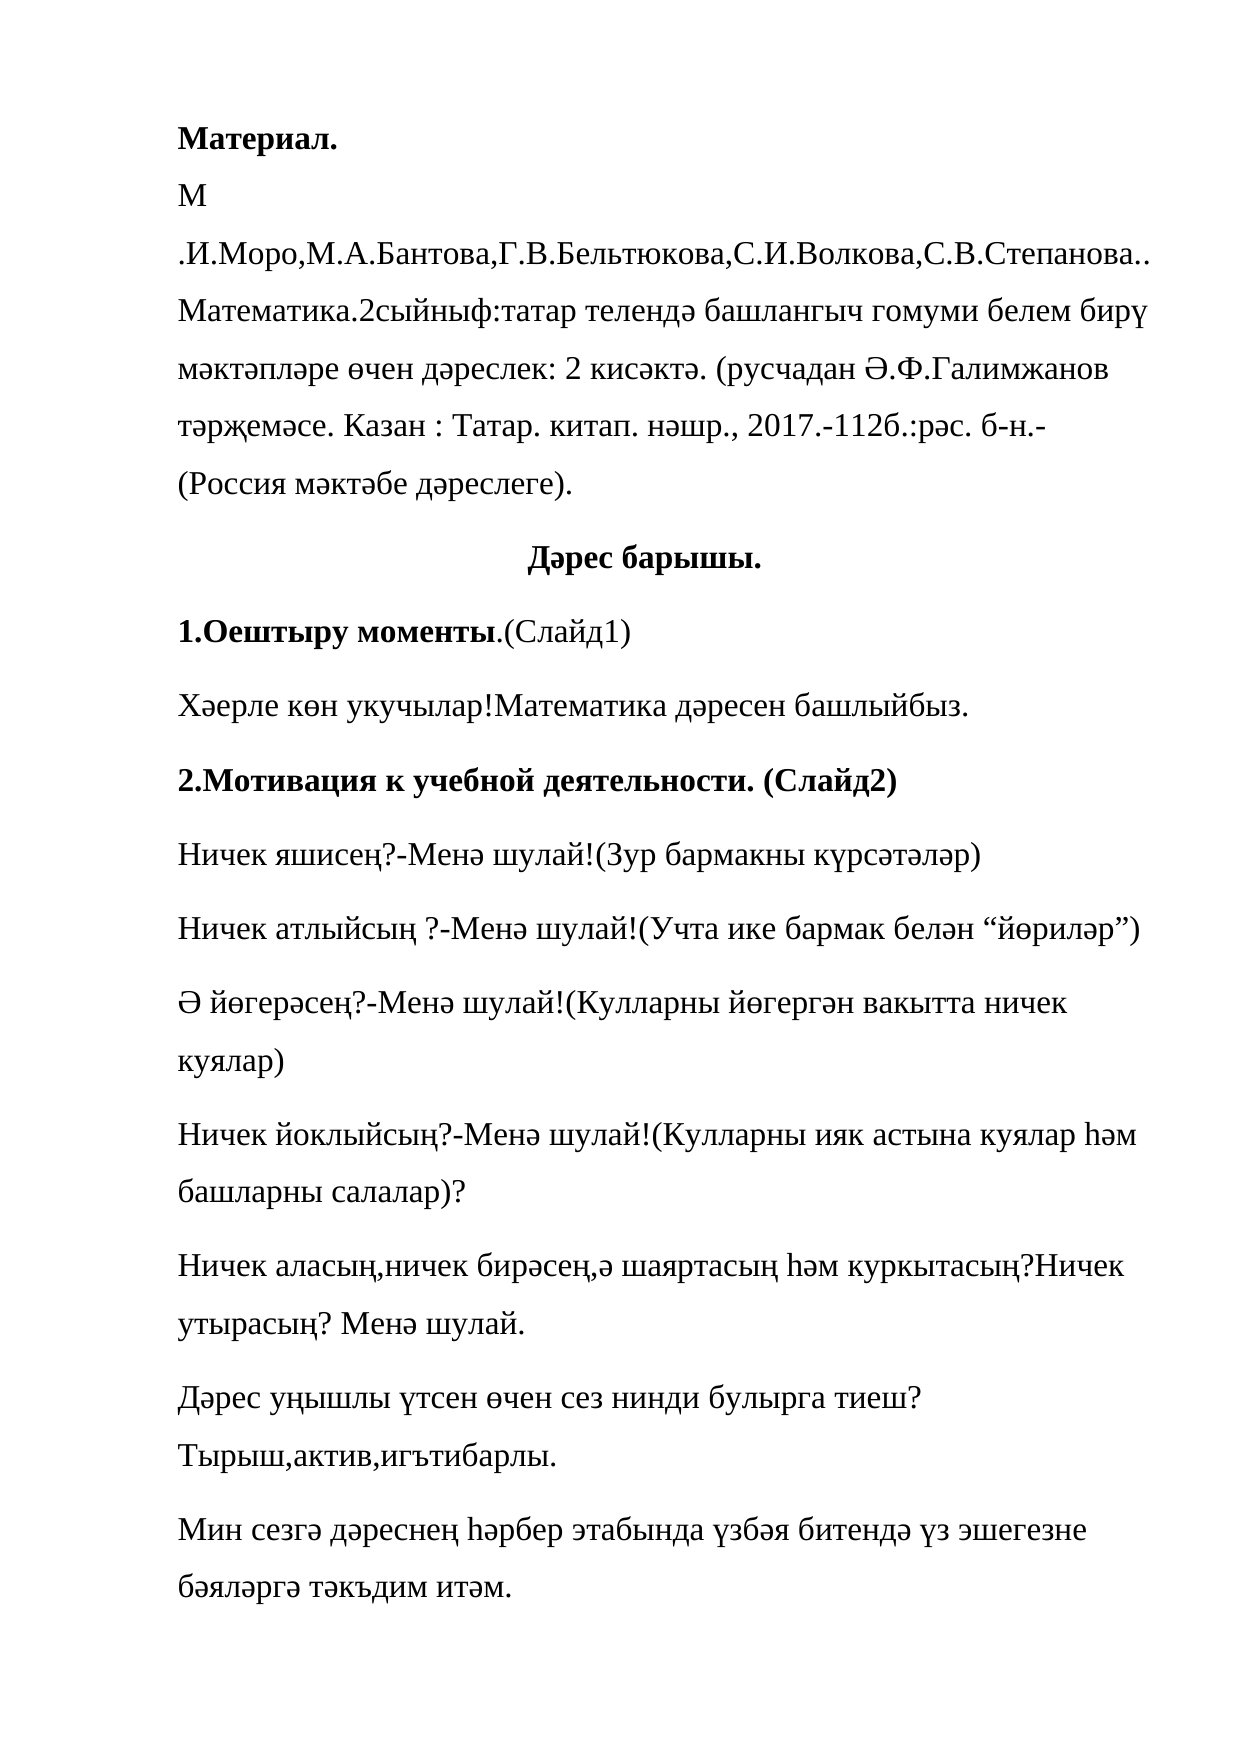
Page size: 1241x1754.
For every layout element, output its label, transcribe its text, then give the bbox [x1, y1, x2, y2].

text Дәрес барышы. [177, 537, 1152, 576]
text Материал. М.И.Моро,М.А.Бантова,Г.В.Бельтюкова,С.И.Волкова,С.В.Степанова..Математика.2сыйныф:татар телендә башлангыч гомуми белем бирү мәктәпләре өчен дәреслек: 2 кисәктә. (русчадан Ә.Ф.Галимжанов тәрҗемәсе. Казан : Татар. китап. нәшр., 2017.-112б.:рәс. б-н.-(Россия мәктәбе дәреслеге). [177, 118, 1152, 501]
text Ничек атлыйсың ?-Менә шулай!(Учта ике бармак белән “йөриләр”) [177, 908, 1152, 946]
text Дәрес уңышлы үтсен өчен сез нинди булырга тиеш?Тырыш,актив,игътибарлы. [177, 1377, 1152, 1473]
text Ничек яшисең?-Менә шулай!(Зур бармакны күрсәтәләр) [177, 834, 1152, 872]
text Хәерле көн укучылар!Математика дәресен башлыйбыз. [177, 686, 1152, 724]
text Ничек аласың,ничек бирәсең,ә шаяртасың һәм куркытасың?Ничек утырасың? Менә шулай. [177, 1246, 1152, 1341]
text Ә йөгерәсең?-Менә шулай!(Кулларны йөгергән вакытта ничек куялар) [177, 982, 1152, 1078]
text 2.Мотивация к учебной деятельности. (Слайд2) [177, 760, 1152, 798]
text Ничек йоклыйсың?-Менә шулай!(Кулларны ияк астына куялар һәм башларны салалар)? [177, 1114, 1152, 1210]
text Мин сезгә дәреснең һәрбер этабында үзбәя битендә үз эшегезне бәяләргә тәкъдим итәм. [177, 1509, 1152, 1605]
text 1.Оештыру моменты.(Слайд1) [177, 611, 1152, 650]
